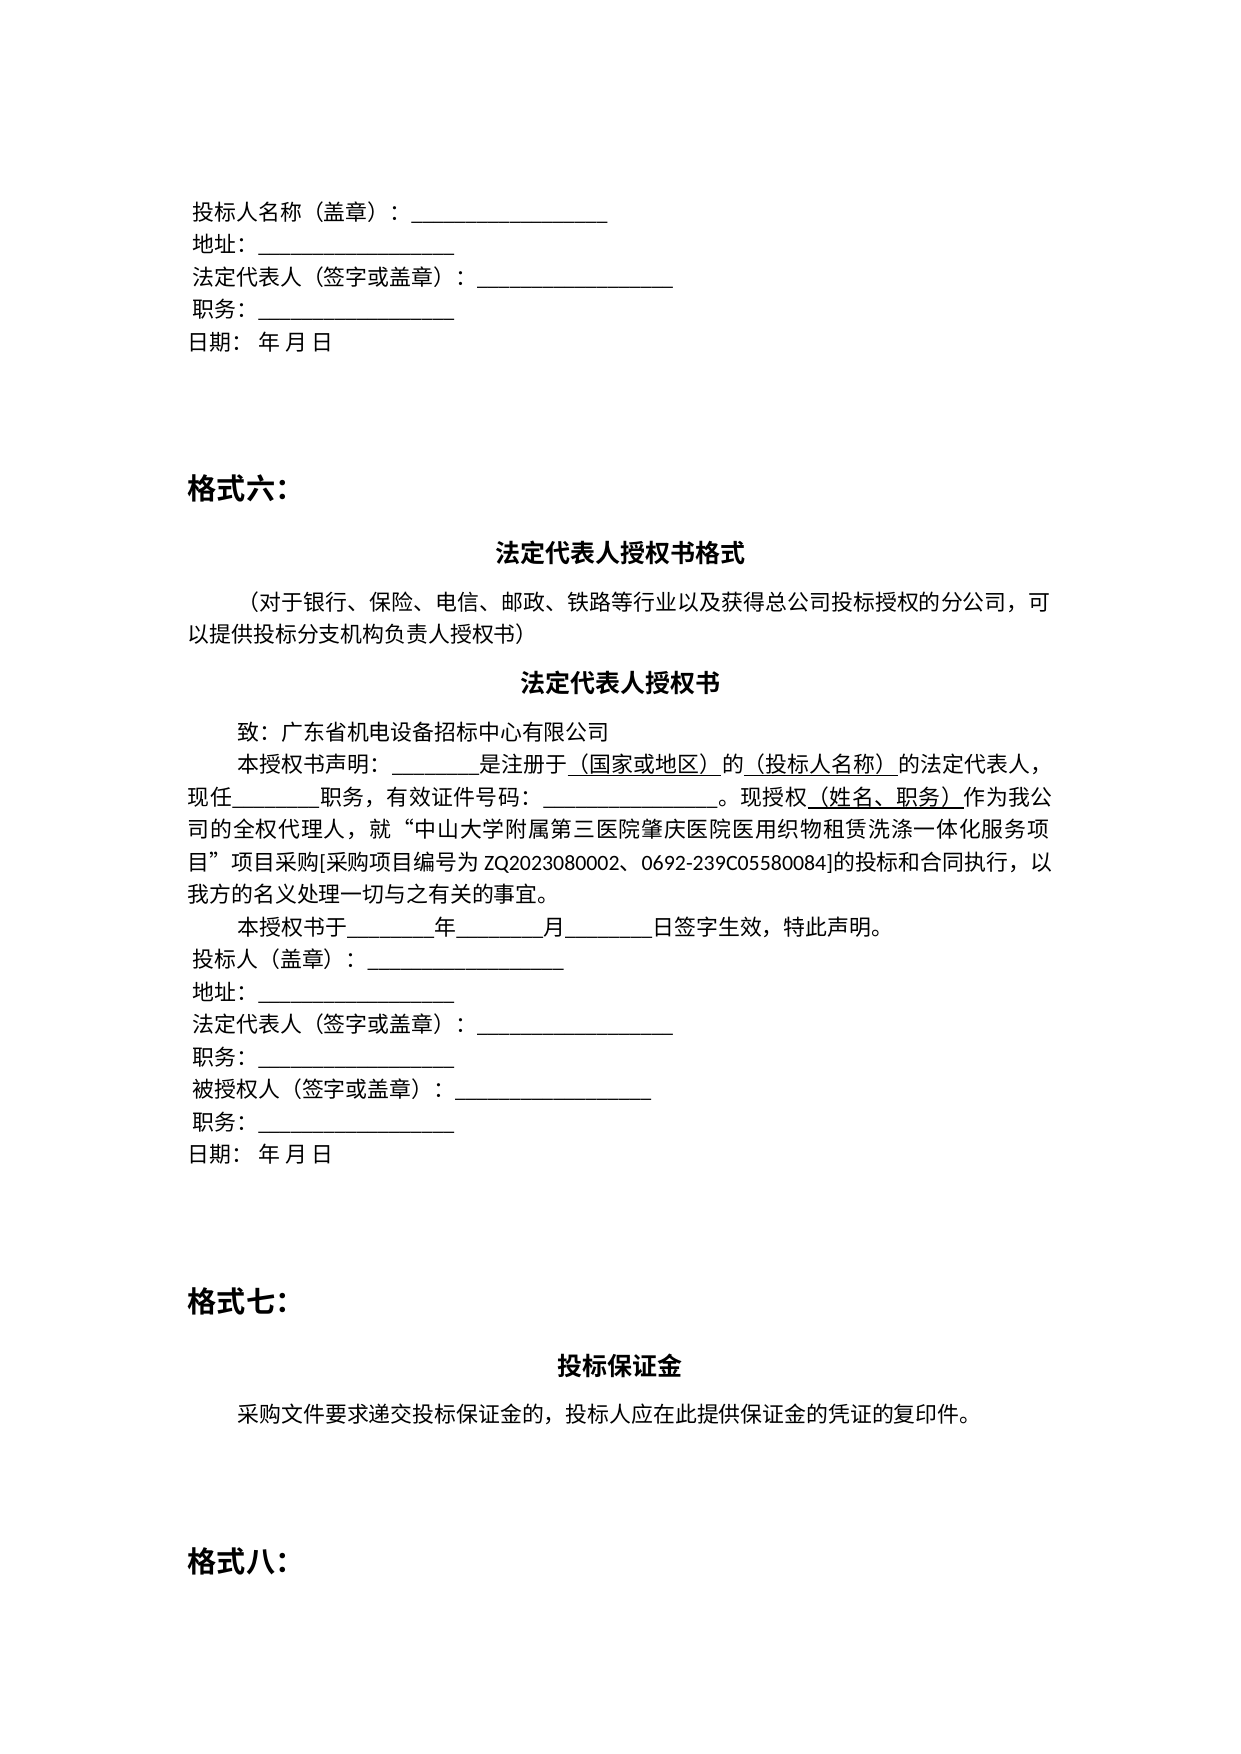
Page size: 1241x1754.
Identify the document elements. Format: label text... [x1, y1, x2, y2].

text 法定代表人授权书格式 [187, 519, 1053, 584]
text 投标人名称（盖章）：__________________ [187, 194, 1053, 227]
text 职务：__________________ [187, 1039, 1053, 1072]
text 本授权书于________年________月________日签字生效，特此声明。 [187, 909, 1053, 942]
text 被授权人（签字或盖章）：__________________ [187, 1072, 1053, 1104]
text 采购文件要求递交投标保证金的，投标人应在此提供保证金的凭证的复印件。 [187, 1397, 1053, 1429]
text 投标人（盖章）：__________________ [187, 942, 1053, 974]
text 职务：__________________ [187, 1104, 1053, 1137]
text 日期： 年 月 日 [187, 324, 1053, 357]
text 地址：__________________ [187, 974, 1053, 1007]
text 格式六： [187, 454, 1053, 519]
text 格式七： [187, 1267, 1053, 1332]
text 法定代表人授权书 [187, 649, 1053, 714]
text 格式八： [187, 1527, 1053, 1592]
text 职务：__________________ [187, 292, 1053, 324]
text 法定代表人（签字或盖章）：__________________ [187, 259, 1053, 292]
text （对于银行、保险、电信、邮政、铁路等行业以及获得总公司投标授权的分公司，可以提供投标分支机构负责人授权书） [187, 584, 1053, 649]
text 地址：__________________ [187, 227, 1053, 259]
text 投标保证金 [187, 1332, 1053, 1397]
text 日期： 年 月 日 [187, 1137, 1053, 1169]
text 致：广东省机电设备招标中心有限公司 [187, 714, 1053, 747]
text 法定代表人（签字或盖章）：__________________ [187, 1007, 1053, 1039]
text 本授权书声明：________是注册于（国家或地区）的（投标人名称）的法定代表人，现任________职务，有效证件号码：________________。现授权（姓名、职务）作为我公司的全权代理人，就“中山大学附属第三医院肇庆医院医用织物租赁洗涤一体化服务项目”项目采购[采购项目编号为ZQ2023080002、0692-239C05580084]的投标和合同执行，以我方的名义处理一切与之有关的事宜。 [187, 747, 1053, 909]
